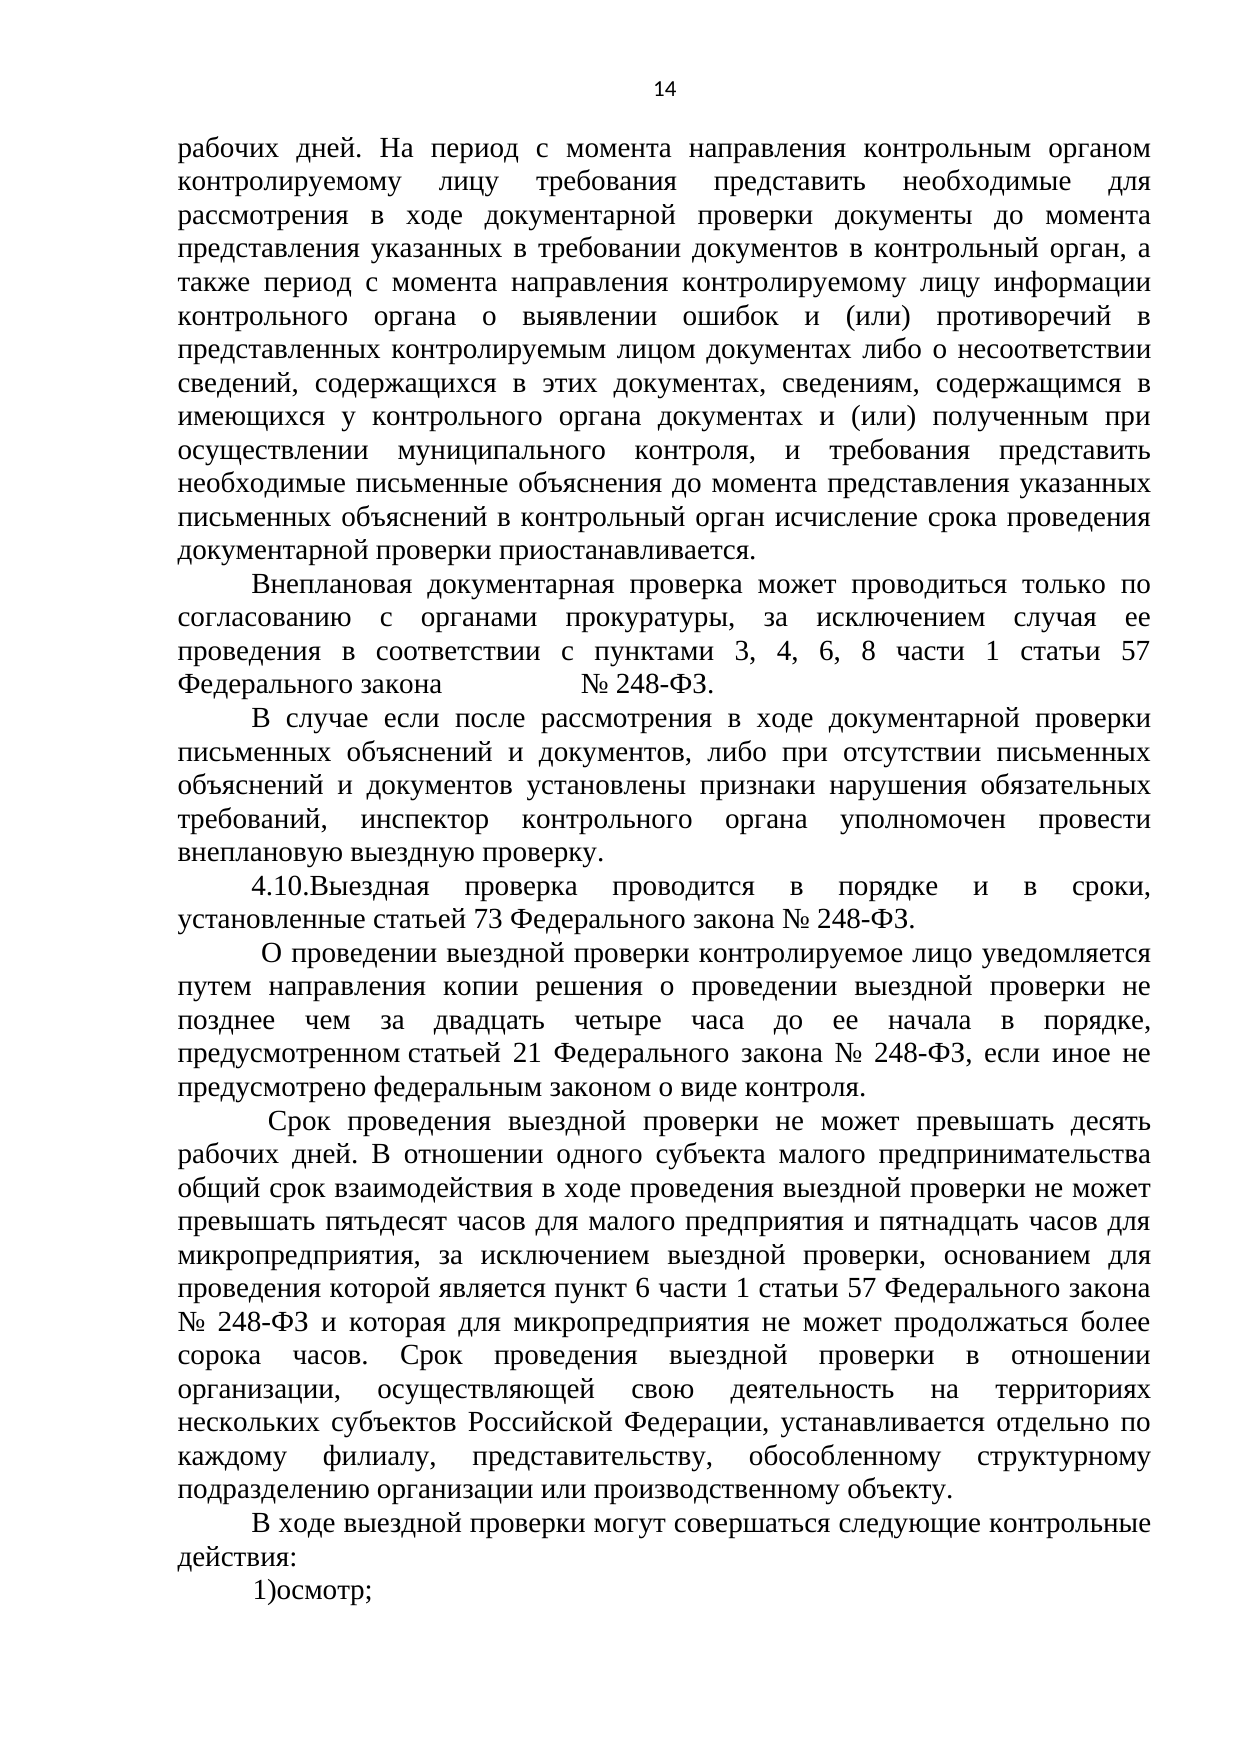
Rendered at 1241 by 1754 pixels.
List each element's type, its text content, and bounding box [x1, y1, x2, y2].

text В ходе выездной проверки могут совершаться следующие контрольные действия: [177, 1505, 1152, 1572]
text Срок проведения выездной проверки не может превышать десять рабочих дней. В отношении одного субъекта малого предпринимательства общий срок взаимодействия в ходе проведения выездной проверки не может превышать пятьдесят часов для малого предприятия и пятнадцать часов для микропредприятия, за исключением выездной проверки, основанием для проведения которой является пункт 6 части 1 статьи 57 Федерального закона № 248-ФЗ и которая для микропредприятия не может продолжаться более сорока часов. Срок проведения выездной проверки в отношении организации, осуществляющей свою деятельность на территориях нескольких субъектов Российской Федерации, устанавливается отдельно по каждому филиалу, представительству, обособленному структурному подразделению организации или производственному объекту. [177, 1103, 1152, 1505]
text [177, 130, 1152, 566]
text Внеплановая документарная проверка может проводиться только по согласованию с органами прокуратуры, за исключением случая ее проведения в соответствии с пунктами 3, 4, 6, 8 части 1 статьи 57 Федерального закона № 248-ФЗ. [177, 566, 1152, 700]
text 4.10.Выездная проверка проводится в порядке и в сроки, установленные статьей 73 Федерального закона № 248-ФЗ. [177, 868, 1152, 935]
text О проведении выездной проверки контролируемое лицо уведомляется путем направления копии решения о проведении выездной проверки не позднее чем за двадцать четыре часа до ее начала в порядке, предусмотренном статьей 21 Федерального закона № 248-ФЗ, если иное не предусмотрено федеральным законом о виде контроля. [177, 935, 1152, 1103]
text 1)осмотр; [177, 1572, 1152, 1606]
text В случае если после рассмотрения в ходе документарной проверки письменных объяснений и документов, либо при отсутствии письменных объяснений и документов установлены признаки нарушения обязательных требований, инспектор контрольного органа уполномочен провести внеплановую выездную проверку. [177, 700, 1152, 868]
